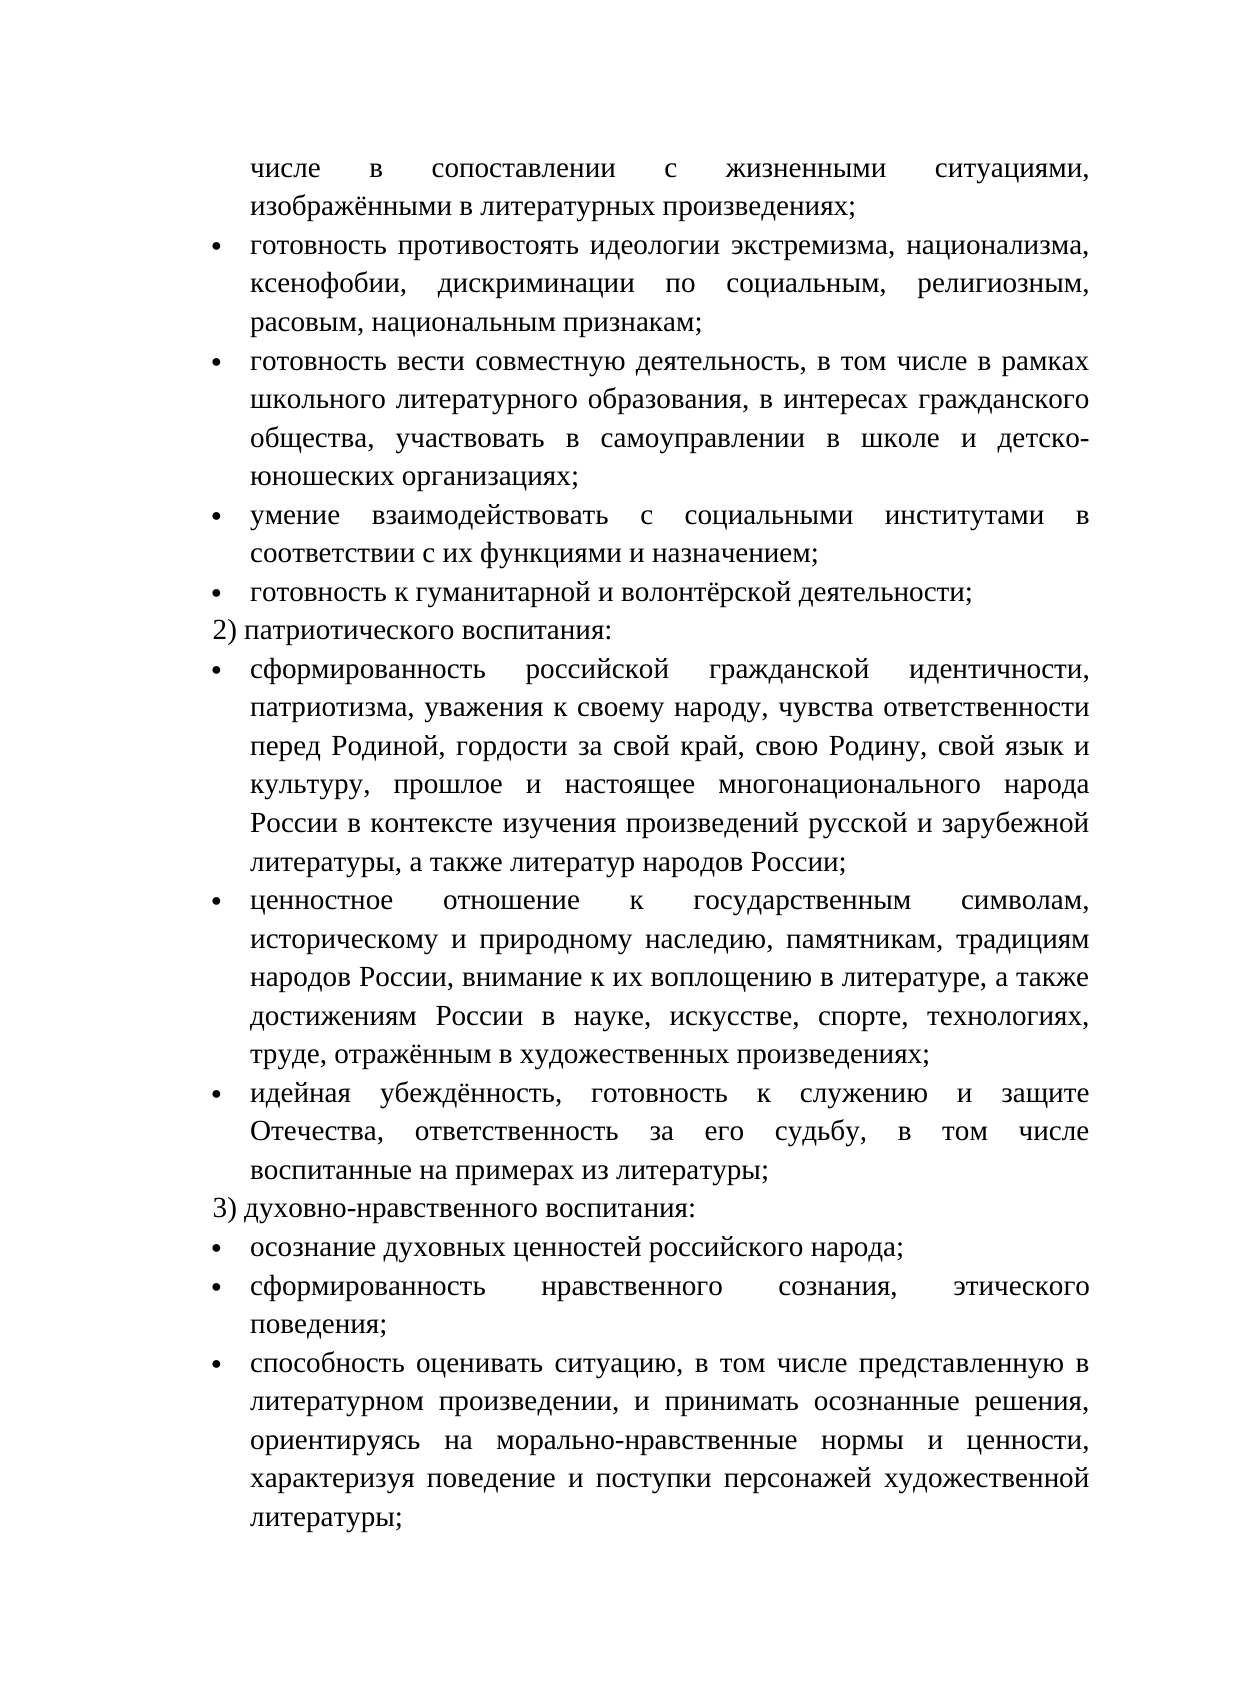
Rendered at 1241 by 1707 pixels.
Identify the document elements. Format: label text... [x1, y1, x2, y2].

list умение взаимодействовать с социальными институтами в соответствии с их функциями и назначением; [212, 497, 1090, 569]
list готовность вести совместную деятельность, в том числе в рамках школьного литературного образования, в интересах гражданского общества, участвовать в самоуправлении в школе и детско-юношеских организациях; [212, 343, 1090, 492]
list идейная убеждённость, готовность к служению и защите Отечества, ответственность за его судьбу, в том числе воспитанные на примерах из литературы; [212, 1075, 1090, 1186]
list готовность к гуманитарной и волонтёрской деятельности; [212, 574, 1090, 607]
list ценностное отношение к государственным символам, историческому и природному наследию, памятникам, традициям народов России, внимание к их воплощению в литературе, а также достижениям России в науке, искусстве, спорте, технологиях, труде, отражённым в художественных произведениях; [212, 882, 1090, 1070]
list способность оценивать ситуацию, в том числе представленную в литературном произведении, и принимать осознанные решения, ориентируясь на морально-нравственные нормы и ценности, характеризуя поведение и поступки персонажей художественной литературы; [212, 1345, 1090, 1532]
text 3) духовно-нравственного воспитания: [150, 1191, 1090, 1224]
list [212, 150, 1090, 222]
text 2) патриотического воспитания: [150, 612, 1090, 646]
list сформированность российской гражданской идентичности, патриотизма, уважения к своему народу, чувства ответственности перед Родиной, гордости за свой край, свою Родину, свой язык и культуру, прошлое и настоящее многонационального народа России в контексте изучения произведений русской и зарубежной литературы, а также литератур народов России; [212, 651, 1090, 877]
list готовность противостоять идеологии экстремизма, национализма, ксенофобии, дискриминации по социальным, религиозным, расовым, национальным признакам; [212, 227, 1090, 338]
list осознание духовных ценностей российского народа; [212, 1229, 1090, 1263]
list сформированность нравственного сознания, этического поведения; [212, 1268, 1090, 1340]
